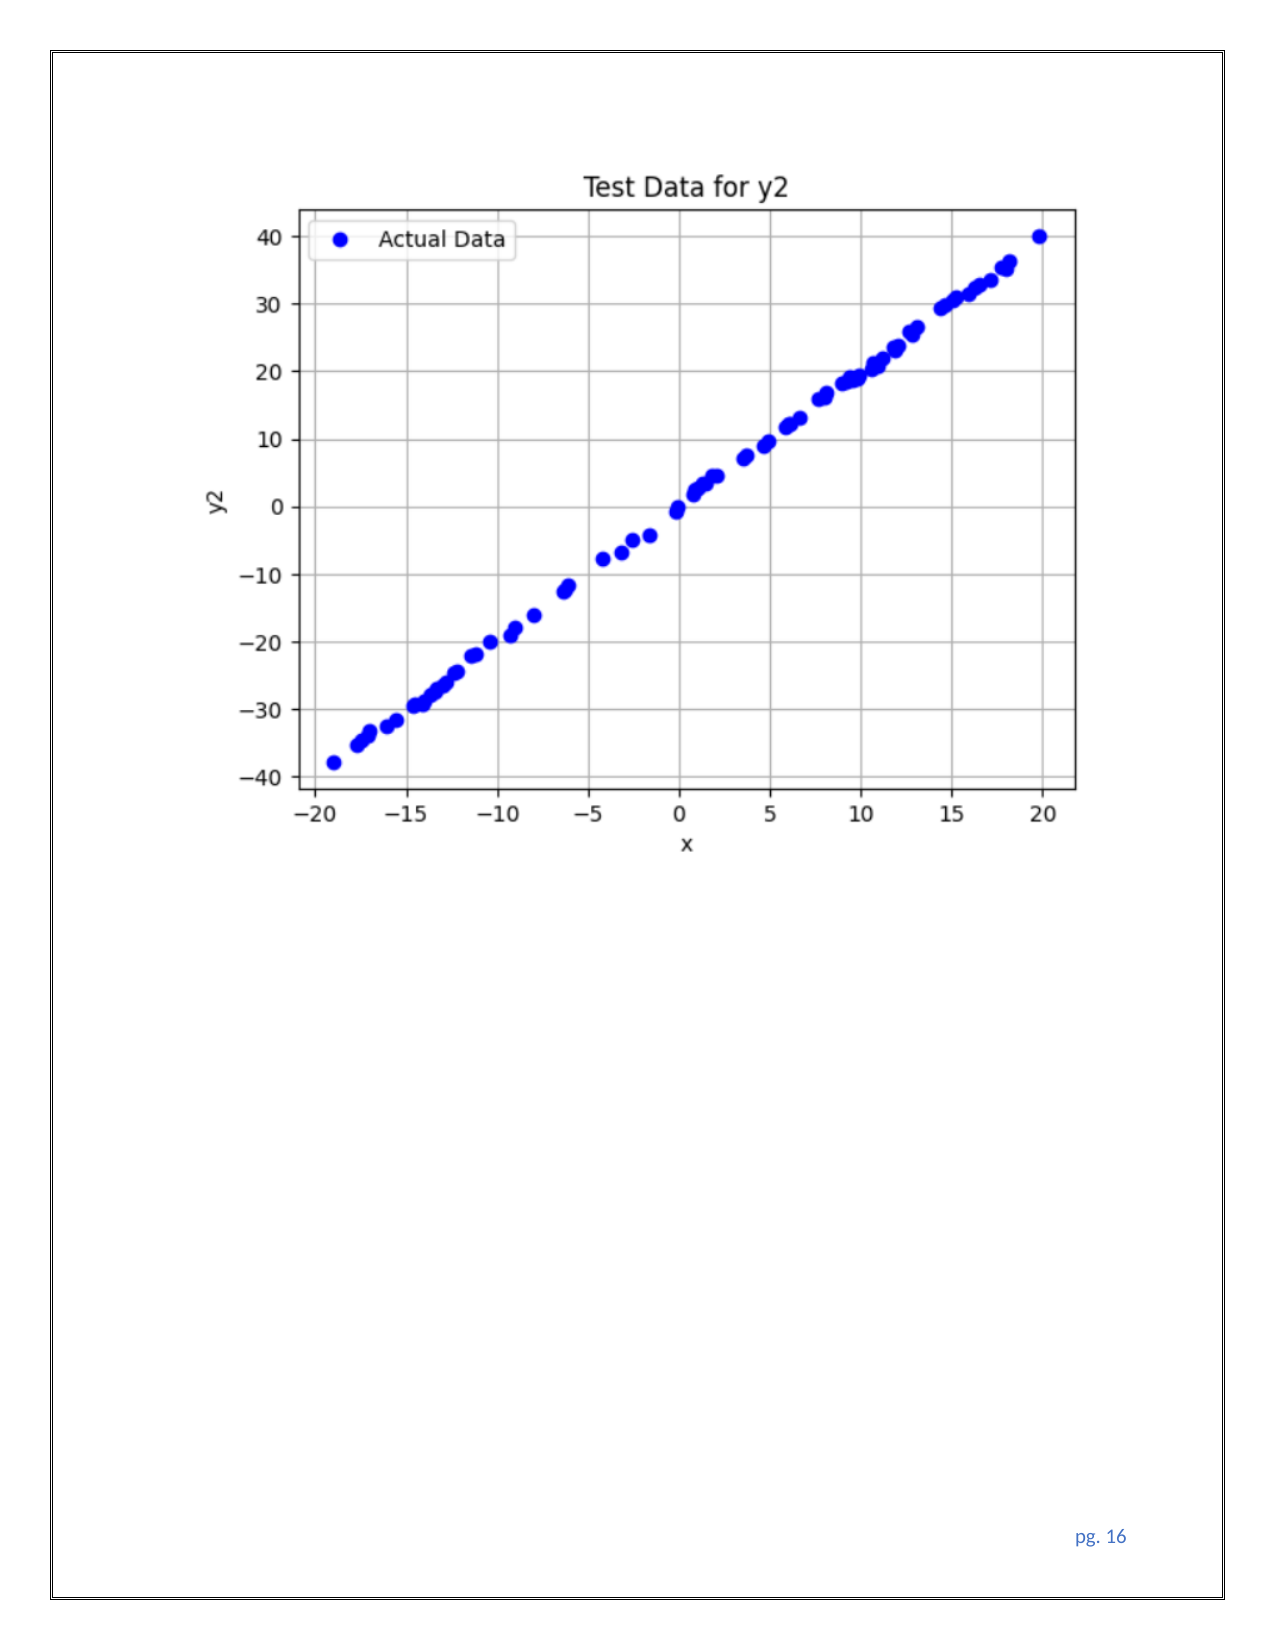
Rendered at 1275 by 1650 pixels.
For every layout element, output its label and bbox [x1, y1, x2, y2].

picture [176, 148, 1099, 868]
